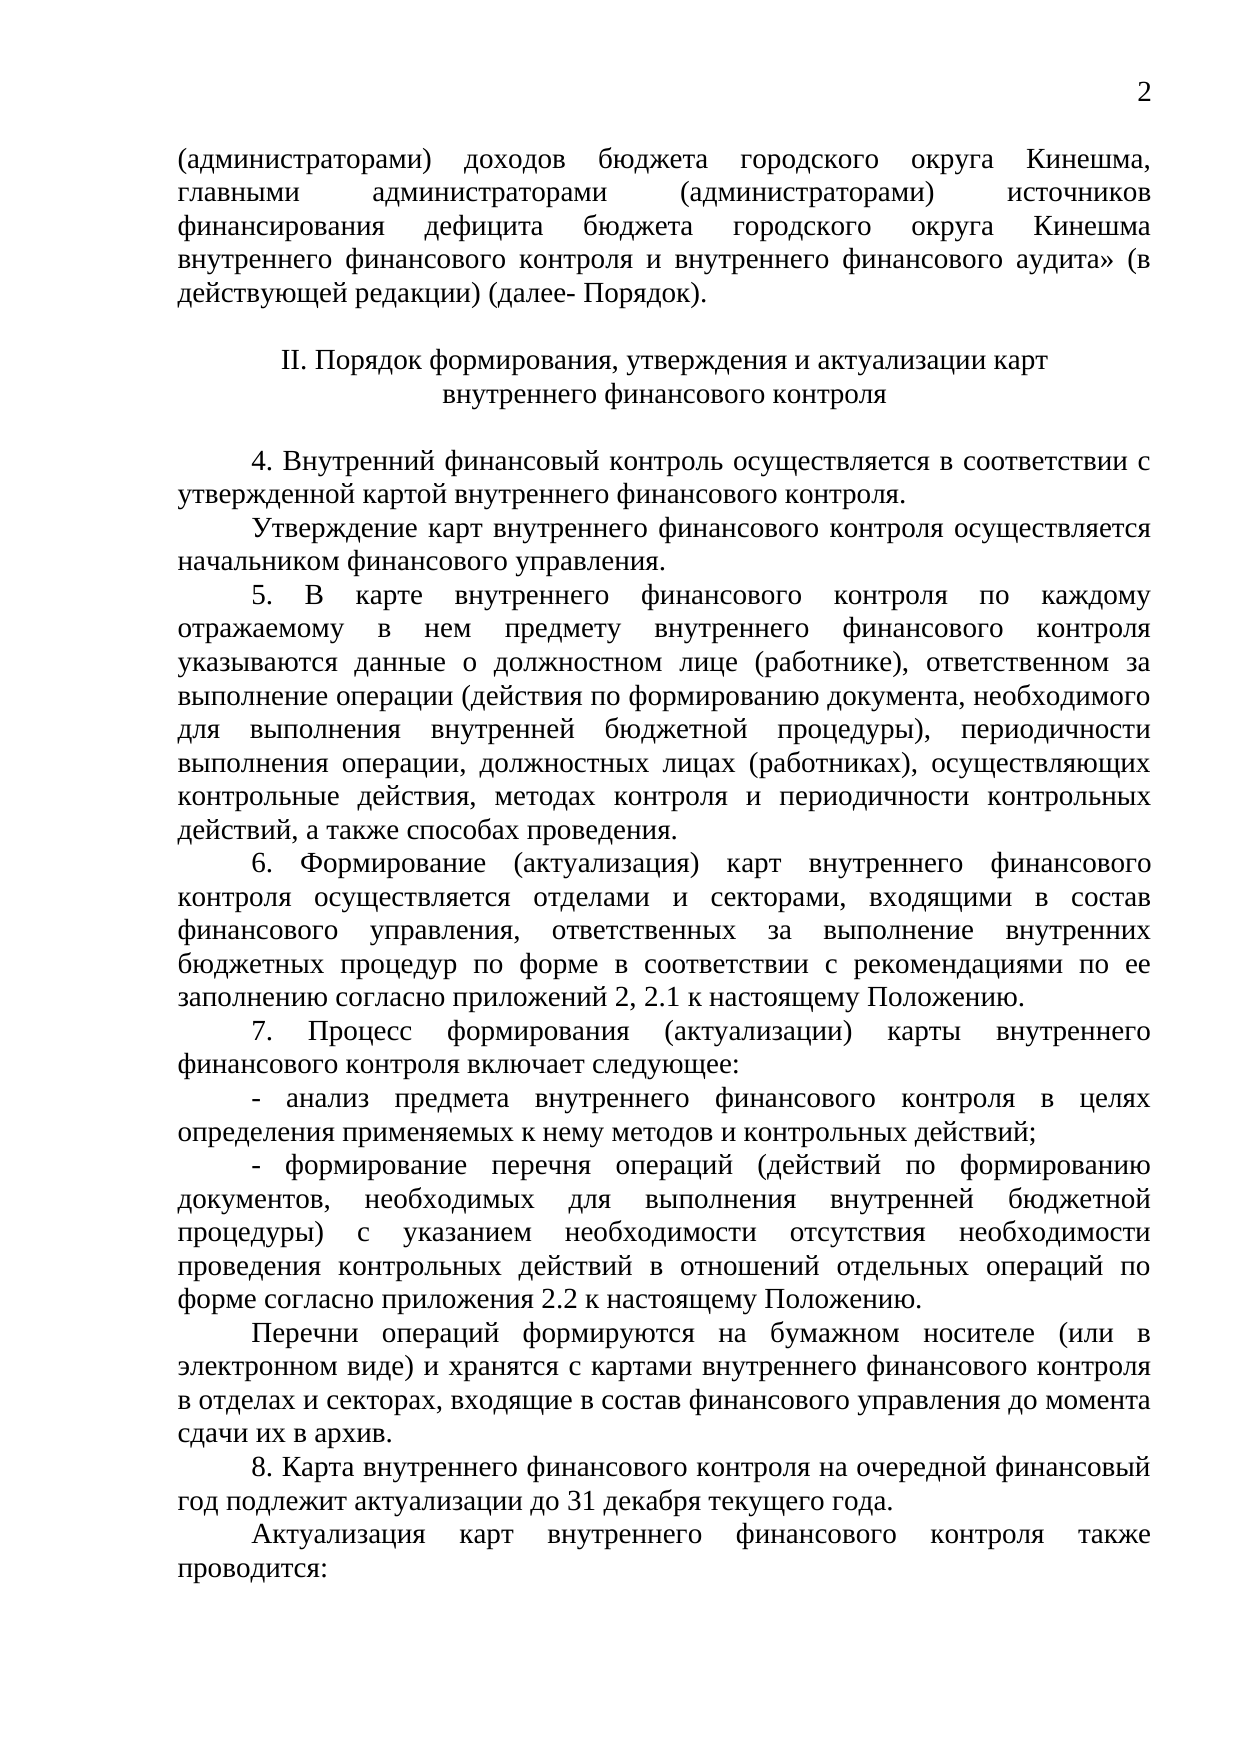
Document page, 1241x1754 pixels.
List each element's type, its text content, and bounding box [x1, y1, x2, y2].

text Актуализация карт внутреннего финансового контроля также проводится: [177, 1516, 1152, 1583]
text 7. Процесс формирования (актуализации) карты внутреннего финансового контроля включает следующее: [177, 1013, 1152, 1080]
text 8. Карта внутреннего финансового контроля на очередной финансовый год подлежит актуализации до 31 декабря текущего года. [177, 1449, 1152, 1516]
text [177, 141, 1152, 309]
text Утверждение карт внутреннего финансового контроля осуществляется начальником финансового управления. [177, 510, 1152, 577]
text II. Порядок формирования, утверждения и актуализации карт [177, 342, 1152, 376]
text внутреннего финансового контроля [177, 376, 1152, 409]
text - формирование перечня операций (действий по формированию документов, необходимых для выполнения внутренней бюджетной процедуры) с указанием необходимости отсутствия необходимости проведения контрольных действий в отношений отдельных операций по форме согласно приложения 2.2 к настоящему Положению. [177, 1147, 1152, 1315]
text 4. Внутренний финансовый контроль осуществляется в соответствии с утвержденной картой внутреннего финансового контроля. [177, 443, 1152, 510]
text - анализ предмета внутреннего финансового контроля в целях определения применяемых к нему методов и контрольных действий; [177, 1080, 1152, 1147]
text 5. В карте внутреннего финансового контроля по каждому отражаемому в нем предмету внутреннего финансового контроля указываются данные о должностном лице (работнике), ответственном за выполнение операции (действия по формированию документа, необходимого для выполнения внутренней бюджетной процедуры), периодичности выполнения операции, должностных лицах (работниках), осуществляющих контрольные действия, методах контроля и периодичности контрольных действий, а также способах проведения. [177, 577, 1152, 845]
text 6. Формирование (актуализация) карт внутреннего финансового контроля осуществляется отделами и секторами, входящими в состав финансового управления, ответственных за выполнение внутренних бюджетных процедур по форме в соответствии с рекомендациями по ее заполнению согласно приложений 2, 2.1 к настоящему Положению. [177, 845, 1152, 1013]
text Перечни операций формируются на бумажном носителе (или в электронном виде) и хранятся с картами внутреннего финансового контроля в отделах и секторах, входящие в состав финансового управления до момента сдачи их в архив. [177, 1315, 1152, 1449]
